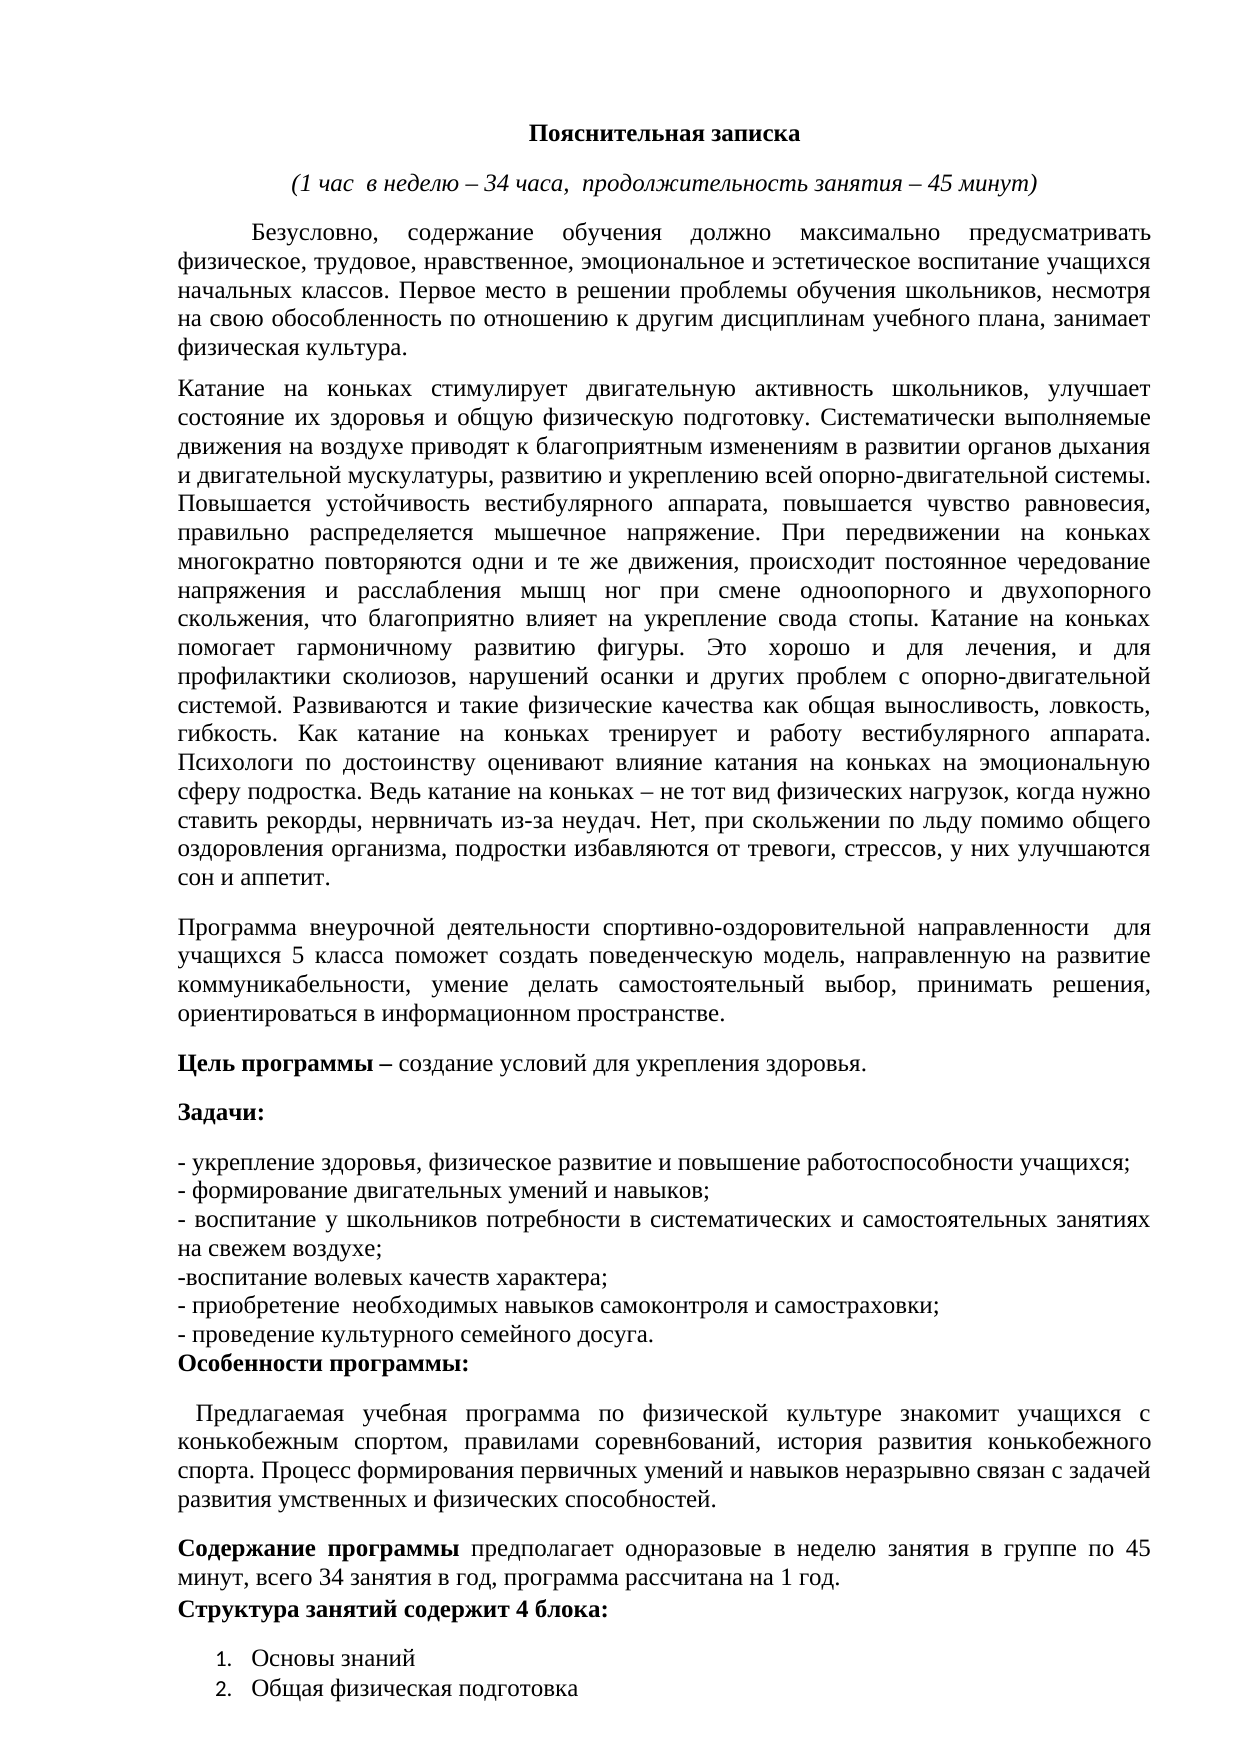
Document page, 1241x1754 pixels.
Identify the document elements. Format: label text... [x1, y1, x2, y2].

text Катание на коньках стимулирует двигательную активность школьников, улучшает состояние их здоровья и общую физическую подготовку. Систематически выполняемые движения на воздухе приводят к благоприятным изменениям в развитии органов дыхания и двигательной мускулатуры, развитию и укреплению всей опорно-двигательной системы. Повышается устойчивость вестибулярного аппарата, повышается чувство равновесия, правильно распределяется мышечное напряжение. При передвижении на коньках многократно повторяются одни и те же движения, происходит постоянное чередование напряжения и расслабления мышц ног при смене одноопорного и двухопорного скольжения, что благоприятно влияет на укрепление свода стопы. Катание на коньках помогает гармоничному развитию фигуры. Это хорошо и для лечения, и для профилактики сколиозов, нарушений осанки и других проблем с опорно-двигательной системой. Развиваются и такие физические качества как общая выносливость, ловкость, гибкость. Как катание на коньках тренирует и работу вестибулярного аппарата. Психологи по достоинству оценивают влияние катания на коньках на эмоциональную сферу подростка. Ведь катание на коньках – не тот вид физических нагрузок, когда нужно ставить рекорды, нервничать из-за неудач. Нет, при скольжении по льду помимо общего оздоровления организма, подростки избавляются от тревоги, стрессов, у них улучшаются сон и аппетит. [177, 373, 1152, 891]
text Задачи: [177, 1097, 1152, 1126]
text Программа внеурочной деятельности спортивно-оздоровительной направленности для учащихся 5 класса поможет создать поведенческую модель, направленную на развитие коммуникабельности, умение делать самостоятельный выбор, принимать решения, ориентироваться в информационном пространстве. [177, 912, 1152, 1027]
text Предлагаемая учебная программа по физической культуре знакомит учащихся с конькобежным спортом, правилами соревн6ований, история развития конькобежного спорта. Процесс формирования первичных умений и навыков неразрывно связан с задачей развития умственных и физических способностей. [177, 1398, 1152, 1513]
text Безусловно, содержание обучения должно максимально предусматривать физическое, трудовое, нравственное, эмоциональное и эстетическое воспитание учащихся начальных классов. Первое место в решении проблемы обучения школьников, несмотря на свою обособленность по отношению к другим дисциплинам учебного плана, занимает физическая культура. [177, 217, 1152, 361]
text Структура занятий содержит 4 блока: [177, 1594, 1152, 1623]
list Основы знаний [215, 1643, 1152, 1673]
text Содержание программы предполагает одноразовые в неделю занятия в группе по 45 минут, всего 34 занятия в год, программа рассчитана на 1 год. [177, 1533, 1152, 1591]
text (1 час в неделю – 34 часа, продолжительность занятия – 45 минут) [177, 168, 1152, 196]
list Общая физическая подготовка [215, 1673, 1152, 1702]
text -воспитание волевых качеств характера; [177, 1262, 1152, 1291]
text Цель программы – создание условий для укрепления здоровья. [177, 1048, 1152, 1076]
text Особенности программы: [177, 1348, 1152, 1377]
text - укрепление здоровья, физическое развитие и повышение работоспособности учащихся; [177, 1147, 1152, 1176]
text - проведение культурного семейного досуга. [177, 1319, 1152, 1348]
text Пояснительная записка [177, 118, 1152, 147]
text - формирование двигательных умений и навыков; [177, 1176, 1152, 1204]
text - приобретение необходимых навыков самоконтроля и самостраховки; [177, 1291, 1152, 1319]
text - воспитание у школьников потребности в систематических и самостоятельных занятиях на свежем воздухе; [177, 1204, 1152, 1262]
